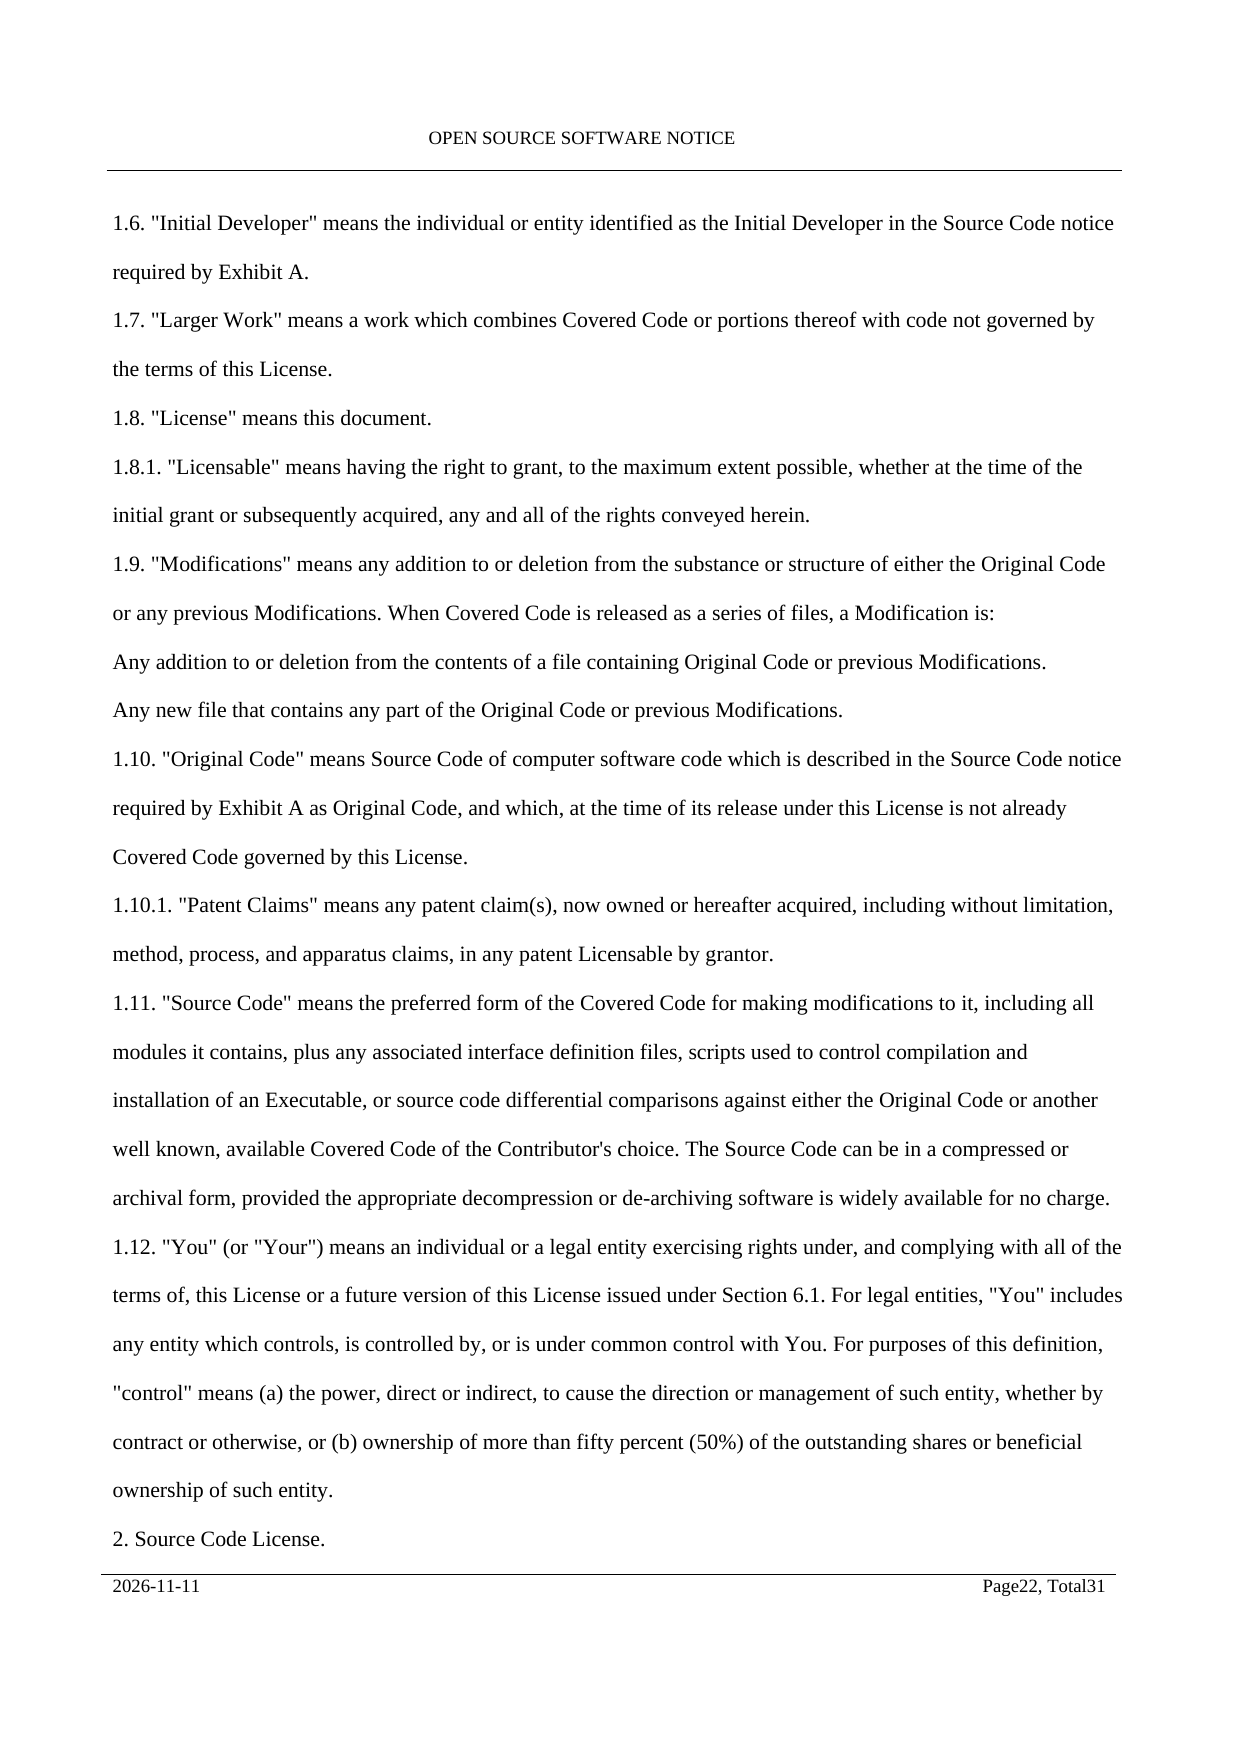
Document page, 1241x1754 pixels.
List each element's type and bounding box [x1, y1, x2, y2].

text [112, 206, 1128, 1555]
